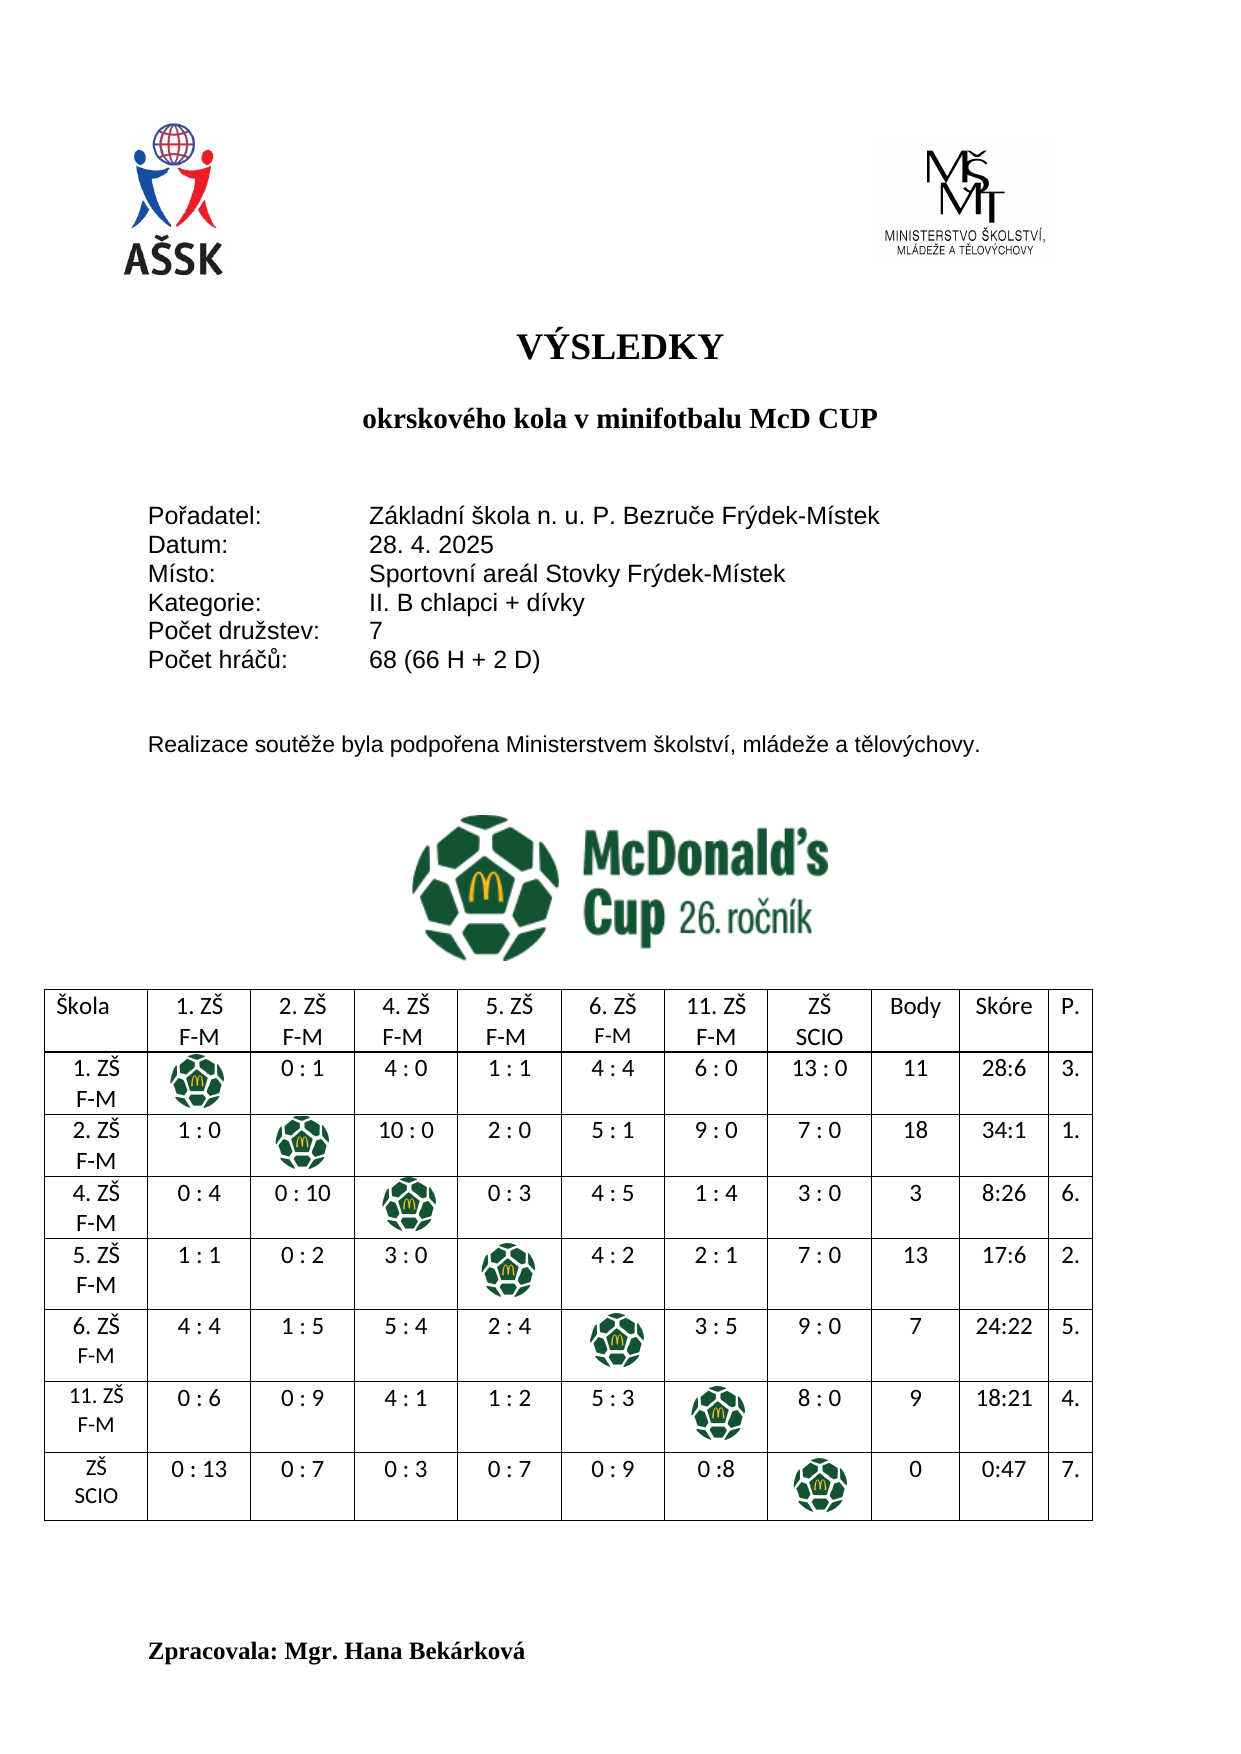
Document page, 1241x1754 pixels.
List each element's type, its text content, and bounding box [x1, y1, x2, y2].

picture [793, 1458, 852, 1512]
table_cell 9 [872, 1382, 959, 1452]
picture [691, 1386, 750, 1440]
table_cell 13 [872, 1239, 959, 1309]
table_cell 10 : 0 [355, 1115, 457, 1176]
table_cell 0 : 7 [458, 1453, 561, 1520]
picture [877, 142, 1050, 261]
table_cell 4 : 4 [148, 1310, 250, 1381]
table_cell 0 : 7 [251, 1453, 354, 1520]
table_cell 0 : 1 [251, 1053, 354, 1113]
table_cell 8:26 [960, 1177, 1048, 1238]
table_cell 1. [1049, 1115, 1092, 1176]
table_cell 2. ZŠ F-M [45, 1115, 147, 1176]
picture [590, 1313, 649, 1367]
table_cell 9 : 0 [665, 1115, 767, 1176]
table_cell 4. [1049, 1382, 1092, 1452]
table_cell 5. ZŠ F-M [45, 1239, 147, 1309]
table_cell 1 : 1 [148, 1239, 250, 1309]
table_cell 5. [1049, 1310, 1092, 1381]
table_cell ZŠ SCIO [45, 1453, 147, 1520]
table_cell 2 : 1 [665, 1239, 767, 1309]
table_cell 11. ZŠ F-M [45, 1382, 147, 1452]
table_cell 0 : 2 [251, 1239, 354, 1309]
table_cell 1. ZŠ F-M [45, 1053, 147, 1113]
table_cell 24:22 [960, 1310, 1048, 1381]
table_cell 1 : 2 [458, 1382, 561, 1452]
table_cell [251, 1115, 354, 1176]
table_cell 4 : 4 [562, 1053, 664, 1113]
text Počet hráčů: 68 (66 H + 2 D) [148, 645, 1093, 674]
table_cell 5 : 1 [562, 1115, 664, 1176]
table_cell 3 [872, 1177, 959, 1238]
table_header 2. ZŠ F-M [251, 990, 354, 1051]
picture [170, 1054, 229, 1108]
table_cell [458, 1239, 561, 1309]
title okrskového kola v minifotbalu McD CUP [148, 401, 1093, 434]
table_cell 1 : 4 [665, 1177, 767, 1238]
text Zpracovala: Mgr. Hana Bekárková [148, 1636, 1093, 1664]
table_cell 0 : 3 [458, 1177, 561, 1238]
table_cell 6. ZŠ F-M [45, 1310, 147, 1381]
table_cell 0 [872, 1453, 959, 1520]
table_cell 4 : 5 [562, 1177, 664, 1238]
table_cell 3 : 5 [665, 1310, 767, 1381]
picture [481, 1243, 540, 1297]
table_cell 8 : 0 [768, 1382, 871, 1452]
table_header Škola [45, 990, 147, 1051]
table_cell 7 : 0 [768, 1239, 871, 1309]
table_cell [768, 1453, 871, 1520]
table_cell 3. [1049, 1053, 1092, 1113]
picture [275, 1116, 334, 1169]
table_cell 17:6 [960, 1239, 1048, 1309]
table_cell 0 : 9 [562, 1453, 664, 1520]
table_header 1. ZŠ F-M [148, 990, 250, 1051]
table_cell 0:47 [960, 1453, 1048, 1520]
table_cell [148, 1053, 250, 1113]
text Kategorie: II. B chlapci + dívky [148, 588, 1093, 616]
picture [412, 815, 828, 961]
table_cell 2 : 0 [458, 1115, 561, 1176]
table_cell [355, 1177, 457, 1238]
table_header 11. ZŠ F-M [665, 990, 767, 1051]
table_cell 0 :8 [665, 1453, 767, 1520]
table_header Body [872, 990, 959, 1051]
table_cell 0 : 3 [355, 1453, 457, 1520]
table_header 5. ZŠ F-M [458, 990, 561, 1051]
table_cell 28:6 [960, 1053, 1048, 1113]
table_cell 5 : 4 [355, 1310, 457, 1381]
table_cell 2. [1049, 1239, 1092, 1309]
table_cell 4 : 2 [562, 1239, 664, 1309]
table_header 4. ZŠ F-M [355, 990, 457, 1051]
text Pořadatel: Základní škola n. u. P. Bezruče Frýdek-Místek [148, 501, 1093, 530]
text Realizace soutěže byla podpořena Ministerstvem školství, mládeže a tělovýchovy. [148, 731, 1093, 758]
table_cell 1 : 5 [251, 1310, 354, 1381]
picture [121, 120, 225, 279]
table_cell 11 [872, 1053, 959, 1113]
table_cell 18:21 [960, 1382, 1048, 1452]
table_cell 1 : 1 [458, 1053, 561, 1113]
table_cell 7 : 0 [768, 1115, 871, 1176]
picture [382, 1177, 441, 1231]
table_cell 4. ZŠ F-M [45, 1177, 147, 1238]
table_cell 4 : 1 [355, 1382, 457, 1452]
table_cell 9 : 0 [768, 1310, 871, 1381]
table_header P. [1049, 990, 1092, 1051]
table_header 6. ZŠ F-M [562, 990, 664, 1051]
table_header ZŠ SCIO [768, 990, 871, 1051]
table_cell 18 [872, 1115, 959, 1176]
table_cell 0 : 4 [148, 1177, 250, 1238]
table_cell 7. [1049, 1453, 1092, 1520]
table_cell [665, 1382, 767, 1452]
table_cell [562, 1310, 664, 1381]
title VÝSLEDKY [148, 324, 1093, 367]
table_cell 34:1 [960, 1115, 1048, 1176]
table_cell 3 : 0 [355, 1239, 457, 1309]
table_cell 0 : 10 [251, 1177, 354, 1238]
table_cell 7 [872, 1310, 959, 1381]
table_cell 4 : 0 [355, 1053, 457, 1113]
table_cell 13 : 0 [768, 1053, 871, 1113]
text Datum: 28. 4. 2025 [148, 530, 1093, 559]
table_cell 3 : 0 [768, 1177, 871, 1238]
table_cell 5 : 3 [562, 1382, 664, 1452]
table_cell 6 : 0 [665, 1053, 767, 1113]
table_cell 0 : 9 [251, 1382, 354, 1452]
table_cell 0 : 6 [148, 1382, 250, 1452]
text Počet družstev: 7 [148, 616, 1093, 645]
text Místo: Sportovní areál Stovky Frýdek-Místek [148, 559, 1093, 588]
table_cell 2 : 4 [458, 1310, 561, 1381]
table_cell 0 : 13 [148, 1453, 250, 1520]
table_header Skóre [960, 990, 1048, 1051]
table_cell 6. [1049, 1177, 1092, 1238]
table_cell 1 : 0 [148, 1115, 250, 1176]
